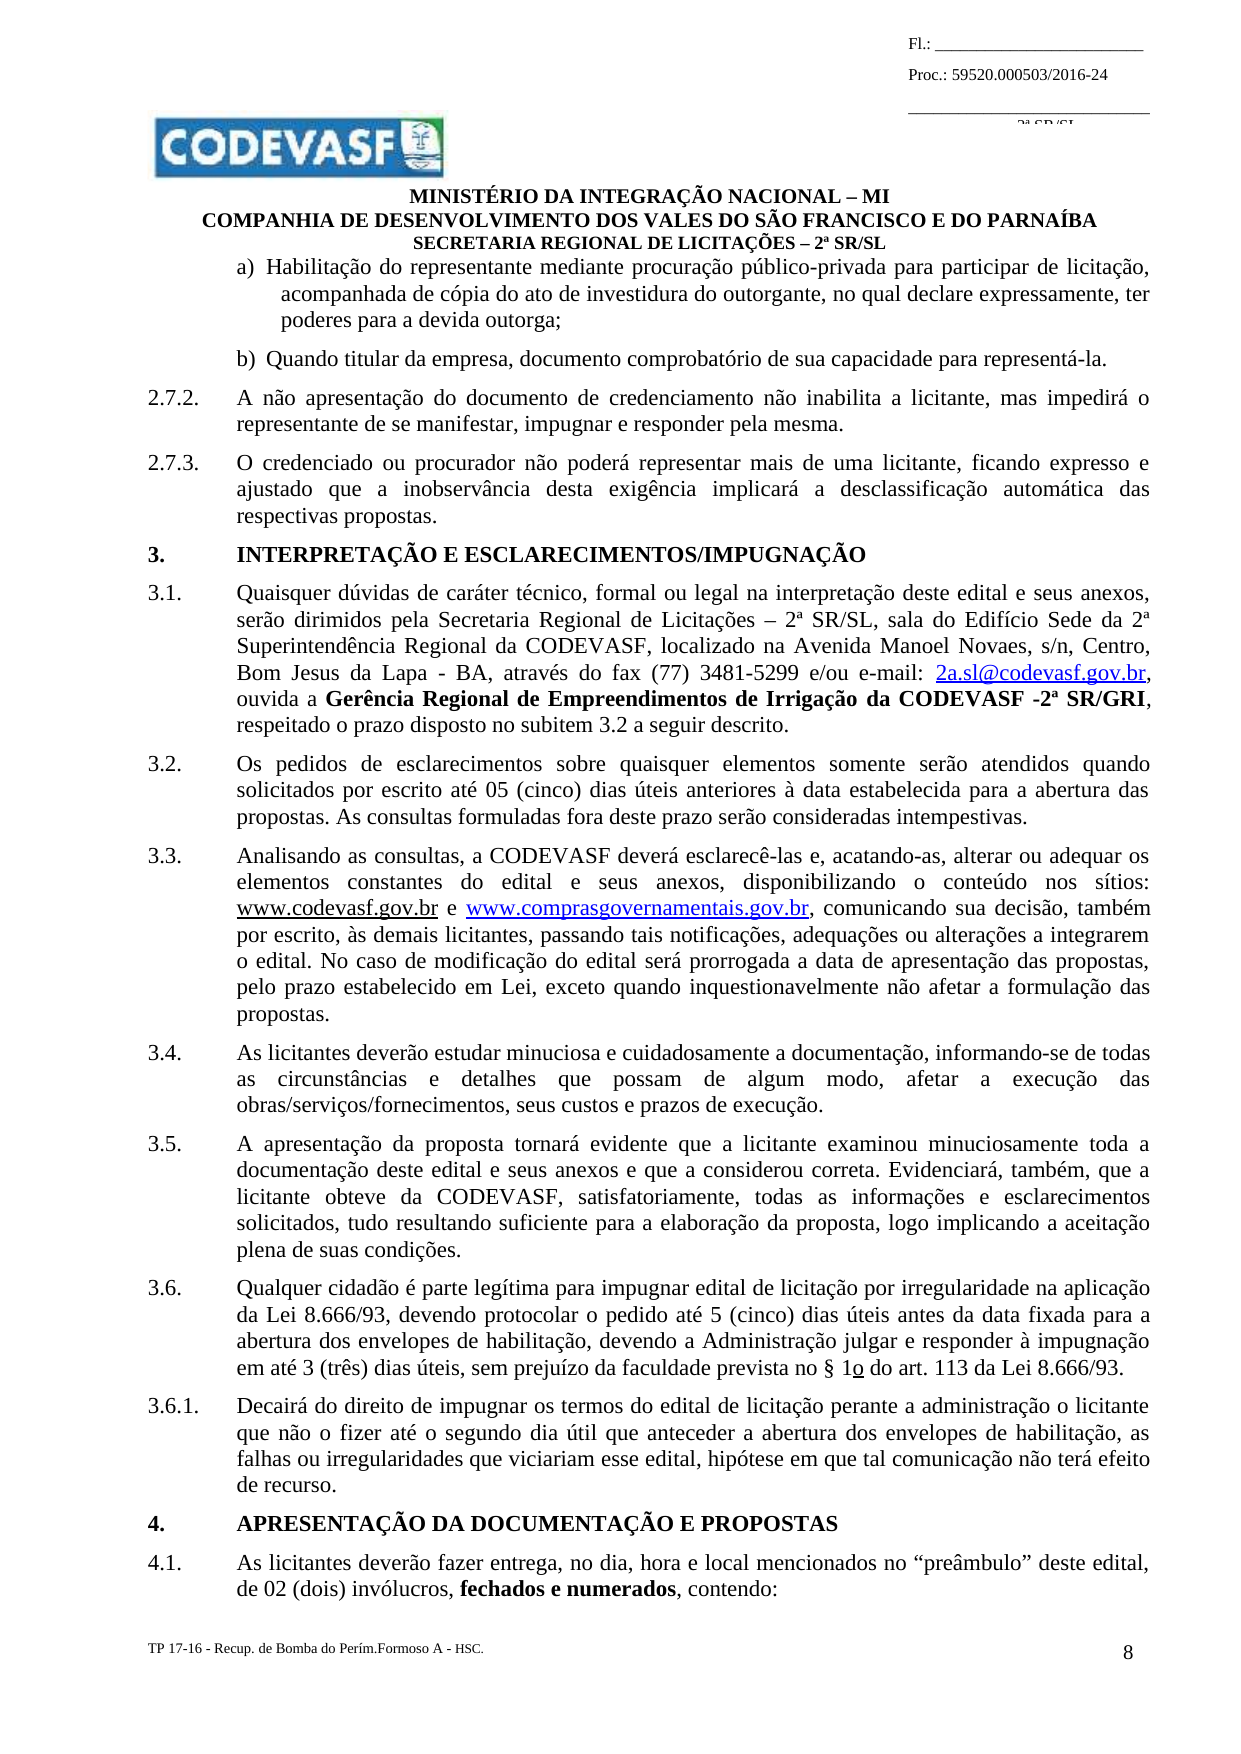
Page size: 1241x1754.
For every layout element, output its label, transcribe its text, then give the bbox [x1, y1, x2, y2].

list A apresentação da proposta tornará evidente que a licitante examinou minuciosamente toda a documentação deste edital e seus anexos e que a considerou correta. Evidenciará, também, que a licitante obteve da CODEVASF, satisfatoriamente, todas as informações e esclarecimentos solicitados, tudo resultando suficiente para a elaboração da proposta, logo implicando a aceitação plena de suas condições. [148, 1130, 1152, 1262]
list Quando titular da empresa, documento comprobatório de sua capacidade para representá-la. [236, 345, 1152, 371]
list INTERPRETAÇÃO E ESCLARECIMENTOS/IMPUGNAÇÃO [148, 541, 1152, 567]
list A não apresentação do documento de credenciamento não inabilita a licitante, mas impedirá o representante de se manifestar, impugnar e responder pela mesma. [148, 384, 1152, 437]
list Qualquer cidadão é parte legítima para impugnar edital de licitação por irregularidade na aplicação da Lei 8.666/93, devendo protocolar o pedido até 5 (cinco) dias úteis antes da data fixada para a abertura dos envelopes de habilitação, devendo a Administração julgar e responder à impugnação em até 3 (três) dias úteis, sem prejuízo da faculdade prevista no § 1o do art. 113 da Lei 8.666/93. [148, 1274, 1152, 1380]
list Os pedidos de esclarecimentos sobre quaisquer elementos somente serão atendidos quando solicitados por escrito até 05 (cinco) dias úteis anteriores à data estabelecida para a abertura das propostas. As consultas formuladas fora deste prazo serão consideradas intempestivas. [148, 750, 1152, 829]
list APRESENTAÇÃO DA DOCUMENTAÇÃO E PROPOSTAS [148, 1510, 1152, 1537]
picture [147, 110, 450, 184]
list As licitantes deverão estudar minuciosa e cuidadosamente a documentação, informando-se de todas as circunstâncias e detalhes que possam de algum modo, afetar a execução das obras/serviços/fornecimentos, seus custos e prazos de execução. [148, 1039, 1152, 1118]
list Analisando as consultas, a CODEVASF deverá esclarecê-las e, acatando-as, alterar ou adequar os elementos constantes do edital e seus anexos, disponibilizando o conteúdo nos sítios: www.codevasf.gov.br e www.comprasgovernamentais.gov.br, comunicando sua decisão, também por escrito, às demais licitantes, passando tais notificações, adequações ou alterações a integrarem o edital. No caso de modificação do edital será prorrogada a data de apresentação das propostas, pelo prazo estabelecido em Lei, exceto quando inquestionavelmente não afetar a formulação das propostas. [148, 842, 1152, 1026]
list Decairá do direito de impugnar os termos do edital de licitação perante a administração o licitante que não o fizer até o segundo dia útil que anteceder a abertura dos envelopes de habilitação, as falhas ou irregularidades que viciariam esse edital, hipótese em que tal comunicação não terá efeito de recurso. [148, 1392, 1152, 1498]
list Habilitação do representante mediante procuração público-privada para participar de licitação, acompanhada de cópia do ato de investidura do outorgante, no qual declare expressamente, ter poderes para a devida outorga; [236, 253, 1152, 332]
list O credenciado ou procurador não poderá representar mais de uma licitante, ficando expresso e ajustado que a inobservância desta exigência implicará a desclassificação automática das respectivas propostas. [148, 449, 1152, 528]
list Quaisquer dúvidas de caráter técnico, formal ou legal na interpretação deste edital e seus anexos, serão dirimidos pela Secretaria Regional de Licitações – 2ª SR/SL, sala do Edifício Sede da 2ª Superintendência Regional da CODEVASF, localizado na Avenida Manoel Novaes, s/n, Centro, Bom Jesus da Lapa - BA, através do fax (77) 3481-5299 e/ou e-mail: 2a.sl@codevasf.gov.br, ouvida a Gerência Regional de Empreendimentos de Irrigação da CODEVASF -2ª SR/GRI, respeitado o prazo disposto no subitem 3.2 a seguir descrito. [148, 579, 1152, 738]
list As licitantes deverão fazer entrega, no dia, hora e local mencionados no “preâmbulo” deste edital, de 02 (dois) invólucros, fechados e numerados, contendo: [148, 1549, 1152, 1602]
